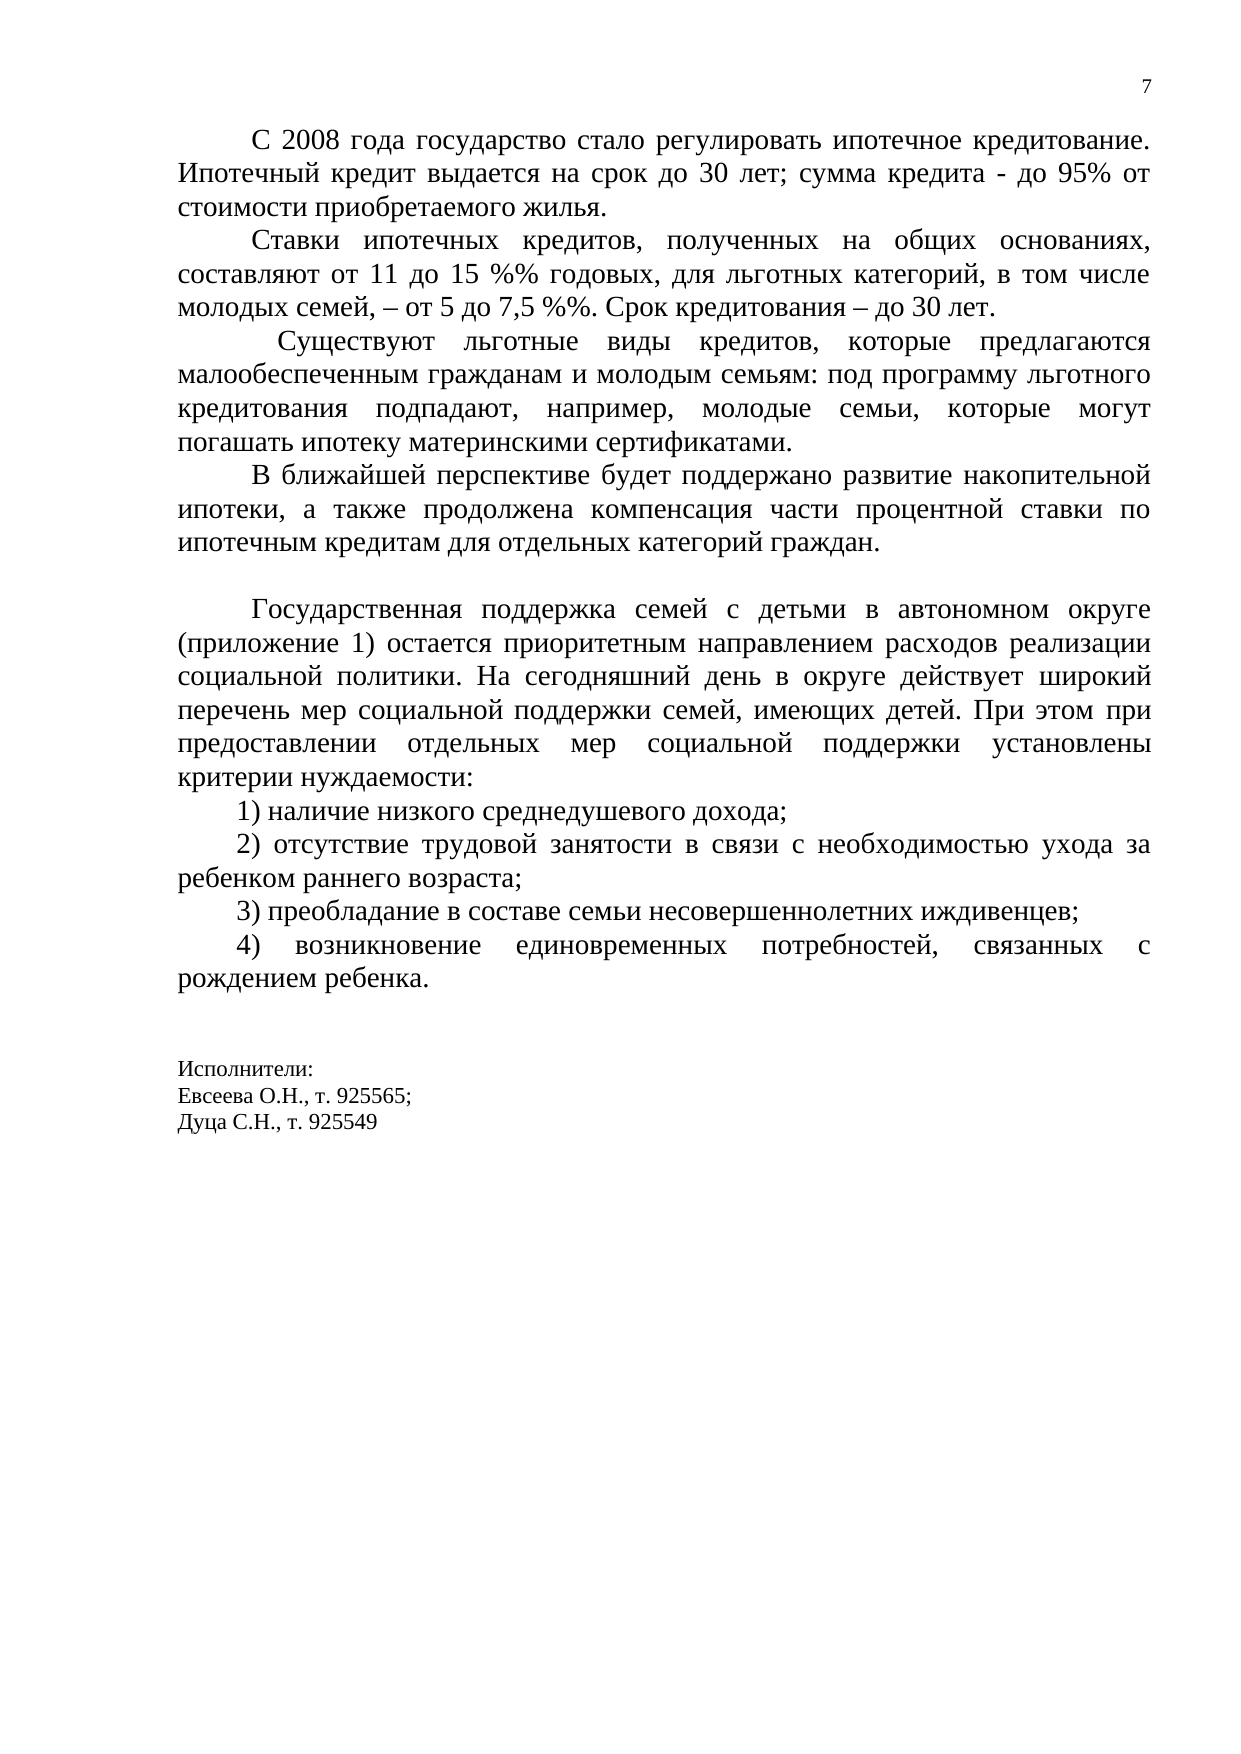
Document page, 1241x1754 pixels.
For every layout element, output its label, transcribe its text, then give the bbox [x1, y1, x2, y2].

text 4) возникновение единовременных потребностей, связанных с рождением ребенка. [177, 927, 1152, 994]
text С 2008 года государство стало регулировать ипотечное кредитование. Ипотечный кредит выдается на срок до 30 лет; сумма кредита - до 95% от стоимости приобретаемого жилья. [177, 122, 1152, 222]
text 1) наличие низкого среднедушевого дохода; [177, 793, 1152, 826]
text 2) отсутствие трудовой занятости в связи с необходимостью ухода за ребенком раннего возраста; [177, 826, 1152, 893]
text Дуца С.Н., т. 925549 [177, 1108, 1152, 1134]
text Евсеева О.Н., т. 925565; [177, 1082, 1152, 1108]
text Ставки ипотечных кредитов, полученных на общих основаниях, составляют от 11 до 15 %% годовых, для льготных категорий, в том числе молодых семей, – от 5 до 7,5 %%. Срок кредитования – до 30 лет. [177, 222, 1152, 323]
text Исполнители: [177, 1056, 1152, 1082]
text В ближайшей перспективе будет поддержано развитие накопительной ипотеки, а также продолжена компенсация части процентной ставки по ипотечным кредитам для отдельных категорий граждан. [177, 457, 1152, 558]
text Государственная поддержка семей с детьми в автономном округе (приложение 1) остается приоритетным направлением расходов реализации социальной политики. На сегодняшний день в округе действует широкий перечень мер социальной поддержки семей, имеющих детей. При этом при предоставлении отдельных мер социальной поддержки установлены критерии нуждаемости: [177, 591, 1152, 793]
text 3) преобладание в составе семьи несовершеннолетних иждивенцев; [177, 893, 1152, 927]
text Существуют льготные виды кредитов, которые предлагаются малообеспеченным гражданам и молодым семьям: под программу льготного кредитования подпадают, например, молодые семьи, которые могут погашать ипотеку материнскими сертификатами. [177, 323, 1152, 457]
